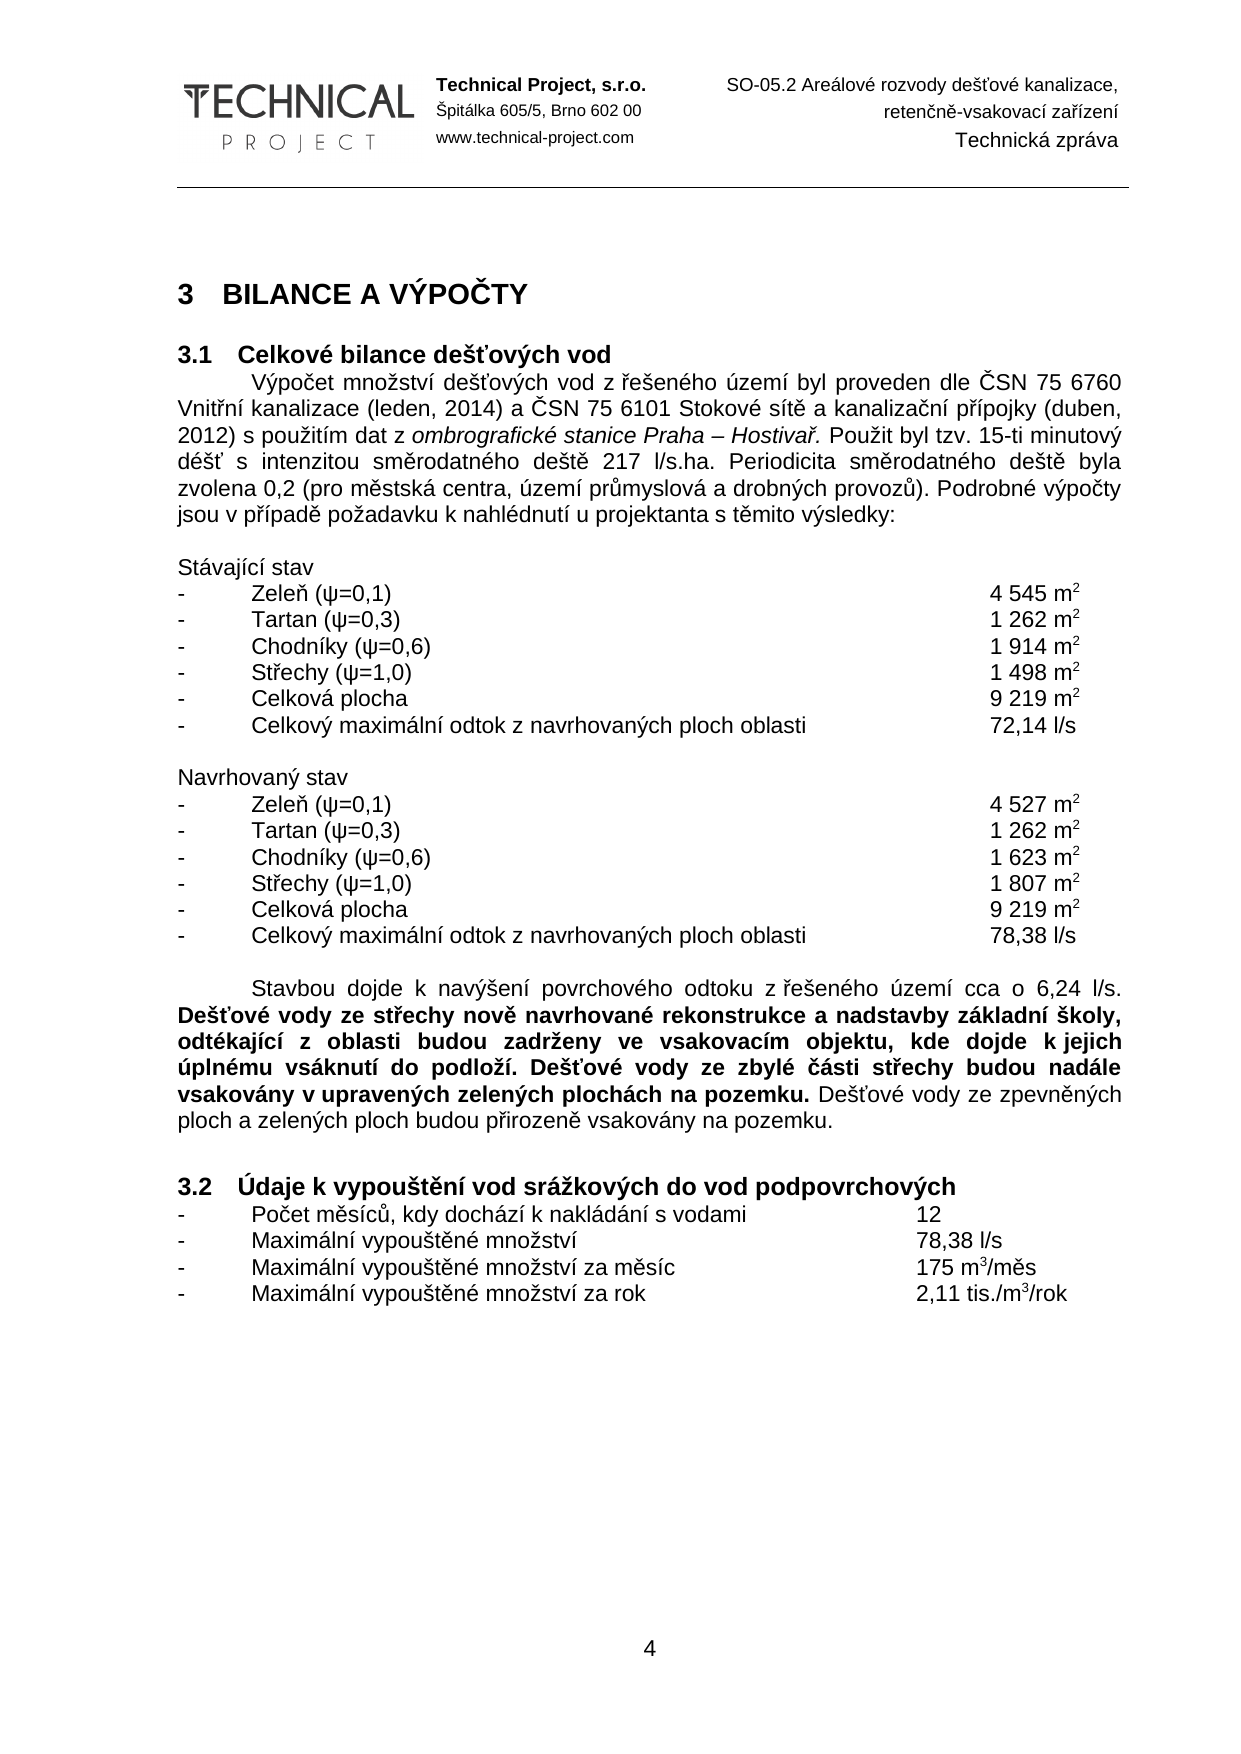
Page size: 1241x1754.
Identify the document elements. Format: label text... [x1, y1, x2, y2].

text - Chodníky (ψ=0,6) 1 623 m2 [177, 843, 1122, 870]
text - Celkový maximální odtok z navrhovaných ploch oblasti 72,14 l/s [177, 712, 1122, 738]
text - Počet měsíců, kdy dochází k nakládání s vodami 12 [177, 1201, 1122, 1227]
text - Střechy (ψ=1,0) 1 498 m2 [177, 659, 1122, 685]
text - Zeleň (ψ=0,1) 4 545 m2 [177, 580, 1122, 606]
text Stavbou dojde k navýšení povrchového odtoku z řešeného území cca o 6,24 l/s. Dešťové vody ze střechy nově navrhované rekonstrukce a nadstavby základní školy, odtékající z oblasti budou zadrženy ve vsakovacím objektu, kde dojde k jejich úplnému vsáknutí do podloží. Dešťové vody ze zbylé části střechy budou nadále vsakovány v upravených zelených plochách na pozemku. Dešťové vody ze zpevněných ploch a zelených ploch budou přirozeně vsakovány na pozemku. [177, 975, 1122, 1133]
text - Maximální vypouštěné množství 78,38 l/s [177, 1227, 1122, 1254]
subtitle Údaje k vypouštění vod srážkových do vod podpovrchových [177, 1172, 1122, 1201]
subtitle Celkové bilance dešťových vod [177, 340, 1122, 369]
picture [177, 73, 424, 163]
text - Chodníky (ψ=0,6) 1 914 m2 [177, 633, 1122, 659]
text - Zeleň (ψ=0,1) 4 527 m2 [177, 791, 1122, 817]
text Výpočet množství dešťových vod z řešeného území byl proveden dle ČSN 75 6760 Vnitřní kanalizace (leden, 2014) a ČSN 75 6101 Stokové sítě a kanalizační přípojky (duben, 2012) s použitím dat z ombrografické stanice Praha – Hostivař. Použit byl tzv. 15-ti minutový déšť s intenzitou směrodatného deště 217 l/s.ha. Periodicita směrodatného deště byla zvolena 0,2 (pro městská centra, území průmyslová a drobných provozů). Podrobné výpočty jsou v případě požadavku k nahlédnutí u projektanta s těmito výsledky: [177, 369, 1122, 527]
text - Tartan (ψ=0,3) 1 262 m2 [177, 606, 1122, 633]
subtitle BILANCE A VÝPOČTY [177, 277, 1122, 310]
text - Tartan (ψ=0,3) 1 262 m2 [177, 817, 1122, 843]
text Navrhovaný stav [177, 764, 1122, 791]
text Stávající stav [177, 553, 1122, 580]
text - Maximální vypouštěné množství za měsíc 175 m3/měs [177, 1254, 1122, 1280]
text - Celkový maximální odtok z navrhovaných ploch oblasti 78,38 l/s [177, 922, 1122, 949]
text - Maximální vypouštěné množství za rok 2,11 tis./m3/rok [177, 1280, 1122, 1306]
text - Celková plocha 9 219 m2 [177, 896, 1122, 922]
text - Střechy (ψ=1,0) 1 807 m2 [177, 870, 1122, 896]
text - Celková plocha 9 219 m2 [177, 685, 1122, 712]
